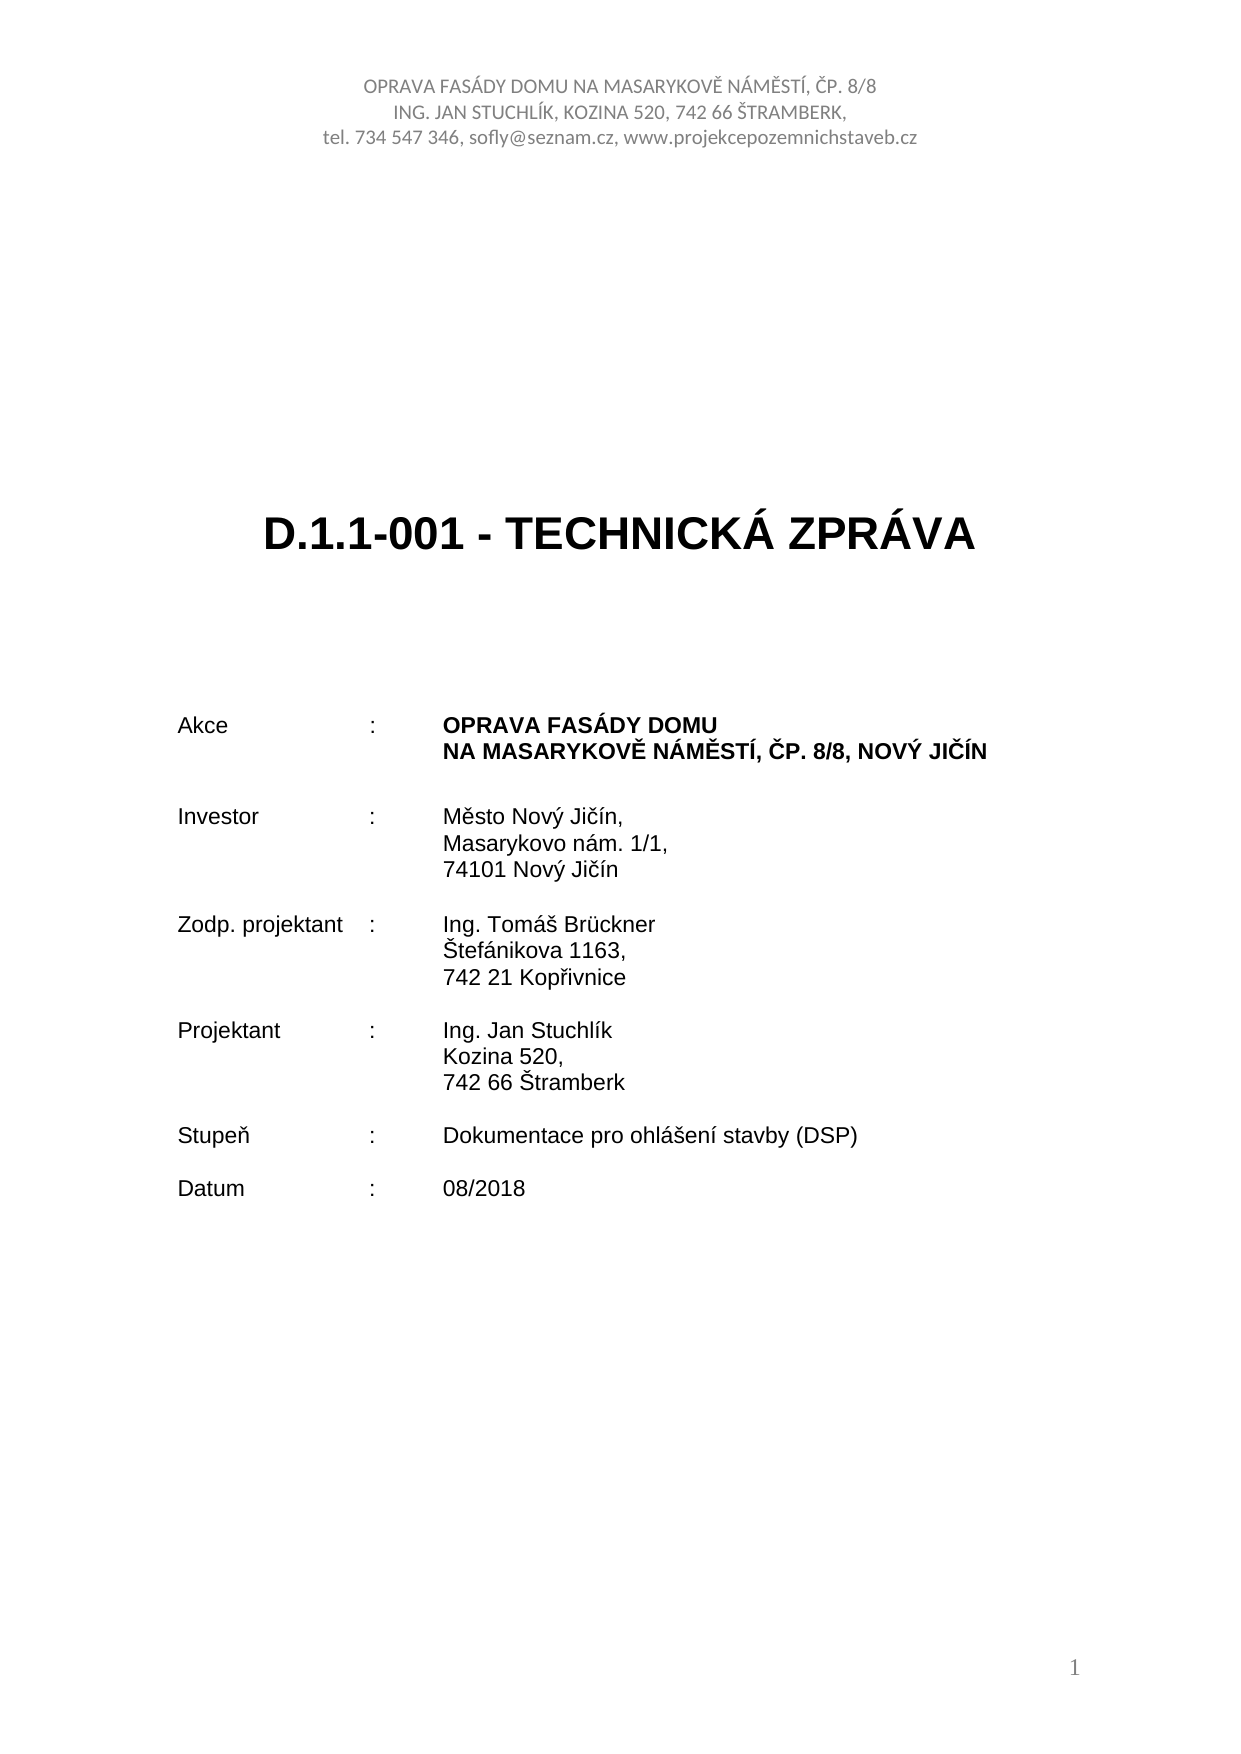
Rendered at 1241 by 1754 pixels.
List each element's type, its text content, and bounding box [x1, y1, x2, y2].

text Projektant : Ing. Jan Stuchlík [177, 1017, 1093, 1043]
text 74101 Nový Jičín [398, 856, 1093, 882]
subtitle D.1.1-001 - TECHNICKÁ ZPRÁVA [148, 507, 1093, 559]
text Masarykovo nám. 1/1, [398, 830, 1093, 856]
subtitle 742 21 Kopřivnice [398, 964, 1093, 990]
text Stupeň : Dokumentace pro ohlášení stavby (DSP) [177, 1122, 1093, 1148]
subtitle Datum : 08/2018 [177, 1175, 1093, 1201]
text Kozina 520, [177, 1043, 1093, 1069]
subtitle Štefánikova 1163, [398, 937, 1093, 964]
subtitle NA MASARYKOVĚ NÁMĚSTÍ, ČP. 8/8, NOVÝ JIČÍN [369, 738, 1093, 791]
text 742 66 Štramberk [398, 1069, 1093, 1096]
subtitle Zodp. projektant : Ing. Tomáš Brückner [148, 911, 1093, 937]
subtitle Akce : OPRAVA FASÁDY DOMU [177, 712, 1093, 738]
text Investor : Město Nový Jičín, [177, 803, 1093, 830]
